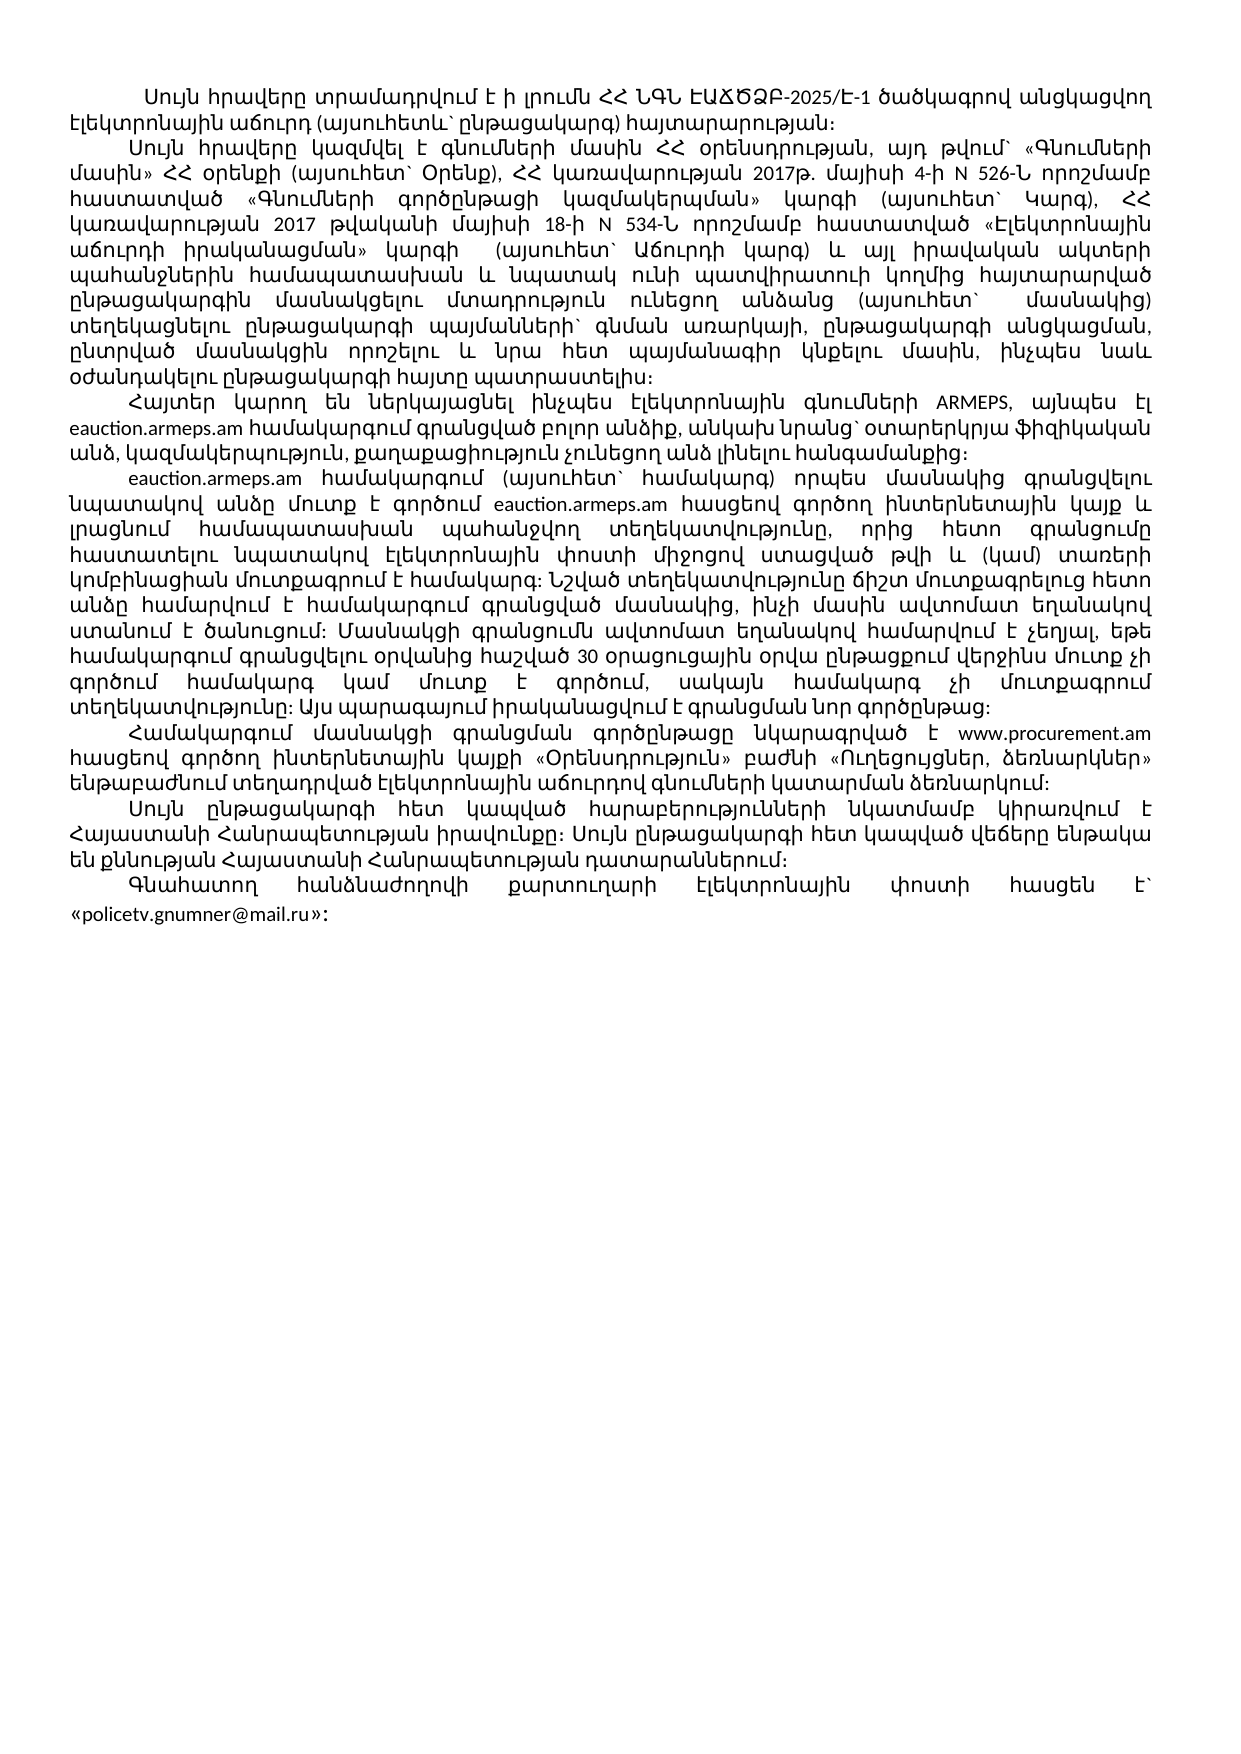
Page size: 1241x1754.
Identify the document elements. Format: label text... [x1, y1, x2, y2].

text Համակարգում մասնակցի գրանցման գործընթացը նկարագրված է www.procurement.am հասցեով գործող ինտերնետային կայքի «Օրենսդրություն» բաժնի «Ուղեցույցներ, ձեռնարկներ» ենթաբաժնում տեղադրված էլեկտրոնային աճուրդով գնումների կատարման ձեռնարկում: [69, 720, 1152, 796]
text Սույն հրավերը կազմվել է գնումների մասին ՀՀ օրենսդրության, այդ թվում` «Գնումների մասին» ՀՀ օրենքի (այսուհետ` Օրենք), ՀՀ կառավարության 2017թ. մայիսի 4-ի N 526-Ն որոշմամբ հաստատված «Գնումների գործընթացի կազմակերպման» կարգի (այսուհետ` Կարգ), ՀՀ կառավարության 2017 թվականի մայիսի 18-ի N 534-Ն որոշմամբ հաստատված «Էլեկտրոնային աճուրդի իրականացման» կարգի (այսուհետ` Աճուրդի կարգ) և այլ իրավական ակտերի պահանջներին համապատասխան և նպատակ ունի պատվիրատուի կողմից հայտարարված ընթացակարգին մասնակցելու մտադրություն ունեցող անձանց (այսուհետ` մասնակից) տեղեկացնելու ընթացակարգի պայմանների` գնման առարկայի, ընթացակարգի անցկացման, ընտրված մասնակցին որոշելու և նրա հետ պայմանագիր կնքելու մասին, ինչպես նաև օժանդակելու ընթացակարգի հայտը պատրաստելիս։ [69, 135, 1152, 389]
text eauction.armeps.am համակարգում (այսուհետ` համակարգ) որպես մասնակից գրանցվելու նպատակով անձը մուտք է գործում eauction.armeps.am հասցեով գործող ինտերնետային կայք և լրացնում համապատասխան պահանջվող տեղեկատվությունը, որից հետո գրանցումը հաստատելու նպատակով էլեկտրոնային փոստի միջոցով ստացված թվի և (կամ) տառերի կոմբինացիան մուտքագրում է համակարգ: Նշված տեղեկատվությունը ճիշտ մուտքագրելուց հետո անձը համարվում է համակարգում գրանցված մասնակից, ինչի մասին ավտոմատ եղանակով ստանում է ծանուցում: Մասնակցի գրանցումն ավտոմատ եղանակով համարվում է չեղյալ, եթե համակարգում գրանցվելու օրվանից հաշված 30 օրացուցային օրվա ընթացքում վերջինս մուտք չի գործում համակարգ կամ մուտք է գործում, սակայն համակարգ չի մուտքագրում տեղեկատվությունը: Այս պարագայում իրականացվում է գրանցման նոր գործընթաց: [69, 466, 1152, 720]
text Հայտեր կարող են ներկայացնել ինչպես էլեկտրոնային գնումների ARMEPS, այնպես էլ eauction.armeps.am համակարգում գրանցված բոլոր անձիք, անկախ նրանց` օտարերկրյա ֆիզիկական անձ, կազմակերպություն, քաղաքացիություն չունեցող անձ լինելու հանգամանքից։ [69, 389, 1152, 466]
text Սույն ընթացակարգի հետ կապված հարաբերությունների նկատմամբ կիրառվում է Հայաստանի Հանրապետության իրավունքը։ Սույն ընթացակարգի հետ կապված վեճերը ենթակա են քննության Հայաստանի Հանրապետության դատարաններում։ [69, 796, 1152, 872]
text Գնահատող հանձնաժողովի քարտուղարի էլեկտրոնային փոստի հասցեն է` «policetv.gnumner@mail.ru»: [69, 872, 1152, 928]
text Սույն հրավերը տրամադրվում է ի լրումն ՀՀ ՆԳՆ ԷԱՃԾՁԲ-2025/Է-1 ծածկագրով անցկացվող էլեկտրոնային աճուրդ (այսուհետև` ընթացակարգ) հայտարարության։ [69, 84, 1152, 135]
